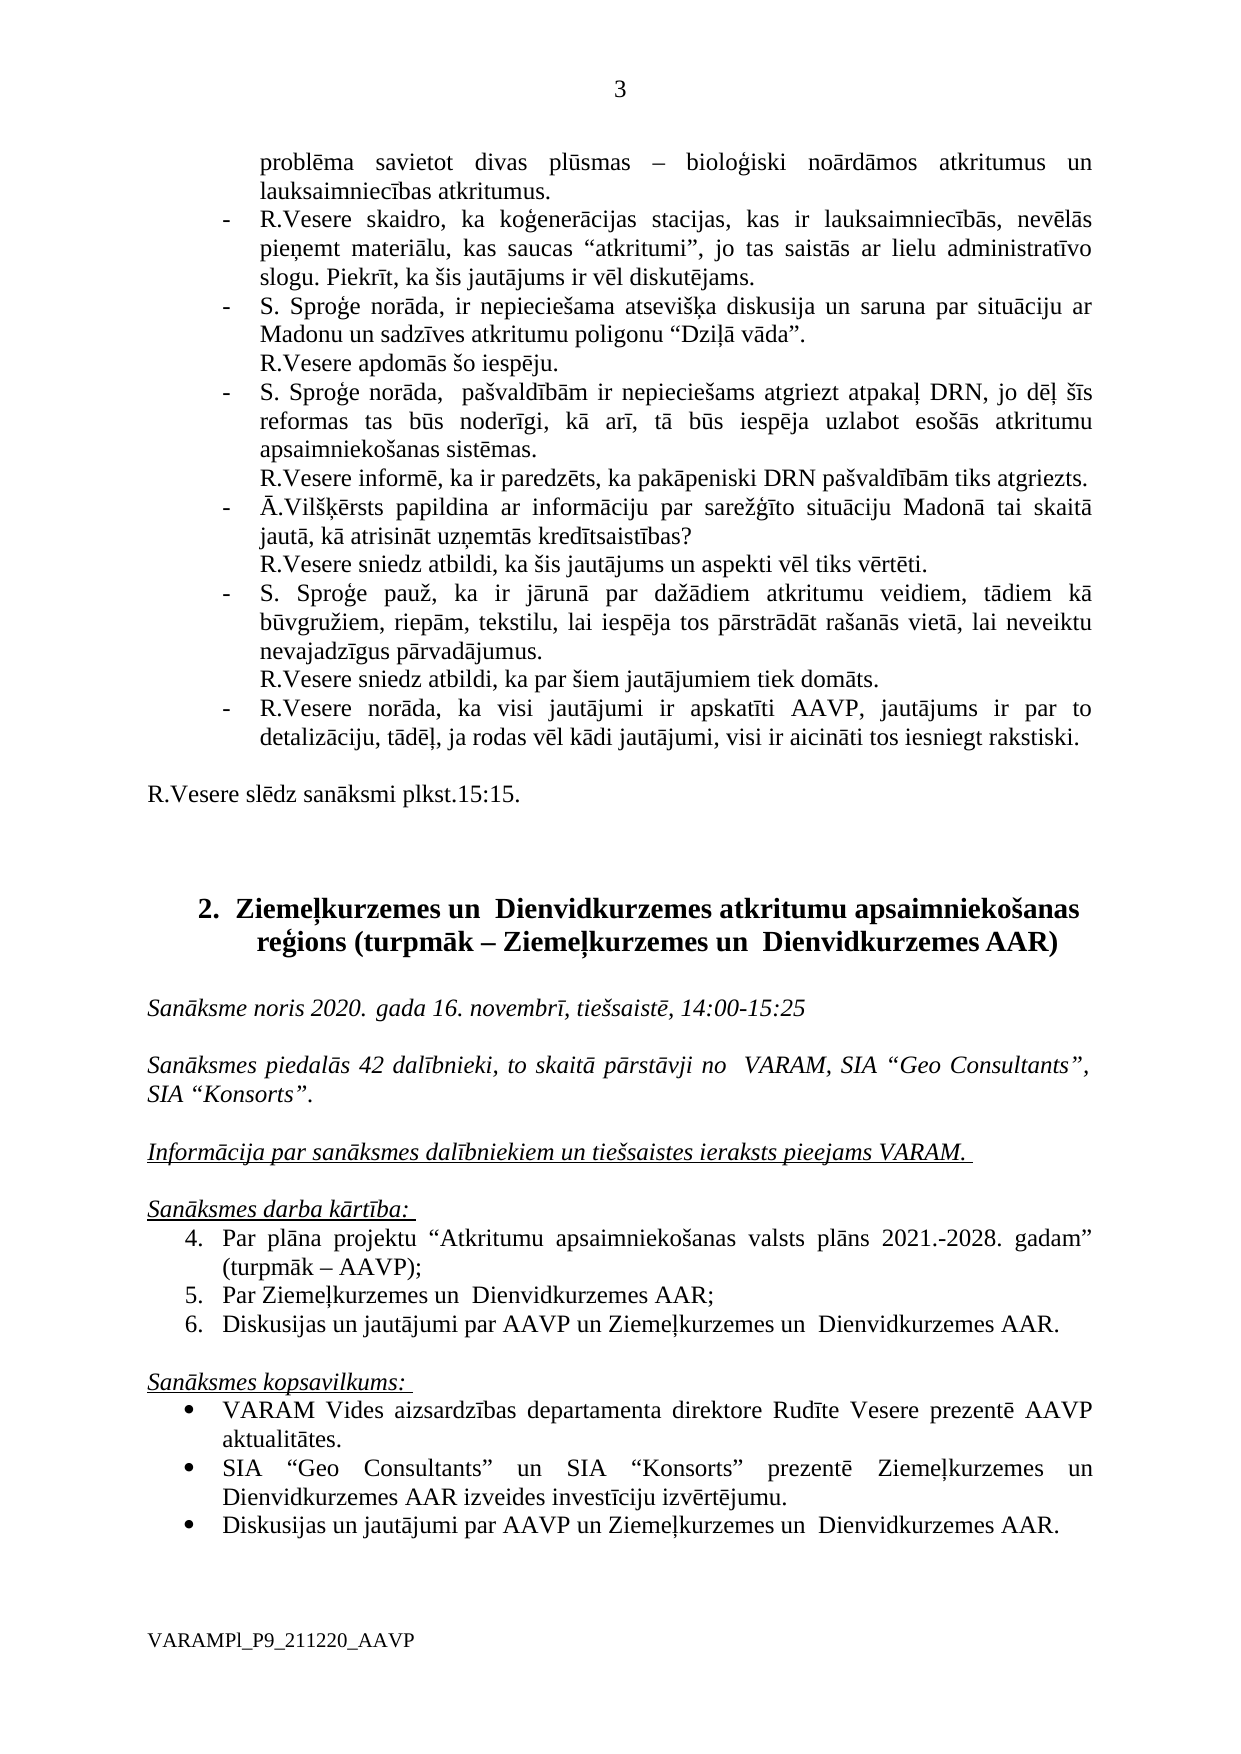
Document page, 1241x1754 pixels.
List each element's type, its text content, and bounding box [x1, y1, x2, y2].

text Sanāksmes piedalās 42 dalībnieki, to skaitā pārstāvji no VARAM, SIA “Geo Consultants”, SIA “Konsorts”. [147, 1050, 1093, 1108]
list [222, 147, 1093, 204]
text R.Vesere apdomās šo iespēju. [259, 348, 1093, 377]
list Diskusijas un jautājumi par AAVP un Ziemeļkurzemes un Dienvidkurzemes AAR. [184, 1510, 1093, 1539]
text Sanāksmes kopsavilkums: [147, 1367, 1093, 1395]
text R.Vesere slēdz sanāksmi plkst.15:15. [147, 779, 1093, 808]
list Diskusijas un jautājumi par AAVP un Ziemeļkurzemes un Dienvidkurzemes AAR. [184, 1309, 1093, 1338]
text R.Vesere sniedz atbildi, ka šis jautājums un aspekti vēl tiks vērtēti. [259, 549, 1093, 578]
list SIA “Geo Consultants” un SIA “Konsorts” prezentē Ziemeļkurzemes un Dienvidkurzemes AAR izveides investīciju izvērtējumu. [184, 1453, 1093, 1510]
text Sanāksmes darba kārtība: [147, 1194, 1093, 1223]
list Par plāna projektu “Atkritumu apsaimniekošanas valsts plāns 2021.-2028. gadam” (turpmāk – AAVP); [184, 1223, 1093, 1280]
text Informācija par sanāksmes dalībniekiem un tiešsaistes ieraksts pieejams VARAM. [147, 1137, 1093, 1165]
list R.Vesere skaidro, ka koģenerācijas stacijas, kas ir lauksaimniecībās, nevēlās pieņemt materiālu, kas saucas “atkritumi”, jo tas saistās ar lielu administratīvo slogu. Piekrīt, ka šis jautājums ir vēl diskutējams. [222, 204, 1093, 291]
text Sanāksme noris 2020. gada 16. novembrī, tiešsaistē, 14:00-15:25 [147, 993, 1093, 1022]
list S. Sproģe pauž, ka ir jārunā par dažādiem atkritumu veidiem, tādiem kā būvgružiem, riepām, tekstilu, lai iespēja tos pārstrādāt rašanās vietā, lai neveiktu nevajadzīgus pārvadājumus. [222, 578, 1093, 664]
list Par Ziemeļkurzemes un Dienvidkurzemes AAR; [184, 1280, 1093, 1309]
text R.Vesere informē, ka ir paredzēts, ka pakāpeniski DRN pašvaldībām tiks atgriezts. [259, 463, 1093, 492]
list S. Sproģe norāda, ir nepieciešama atsevišķa diskusija un saruna par situāciju ar Madonu un sadzīves atkritumu poligonu “Dziļā vāda”. [222, 291, 1093, 348]
list VARAM Vides aizsardzības departamenta direktore Rudīte Vesere prezentē AAVP aktualitātes. [184, 1395, 1093, 1453]
text R.Vesere sniedz atbildi, ka par šiem jautājumiem tiek domāts. [259, 664, 1093, 693]
list R.Vesere norāda, ka visi jautājumi ir apskatīti AAVP, jautājums ir par to detalizāciju, tādēļ, ja rodas vēl kādi jautājumi, visi ir aicināti tos iesniegt rakstiski. [222, 693, 1093, 751]
subtitle Ziemeļkurzemes un Dienvidkurzemes atkritumu apsaimniekošanas reģions (turpmāk – Ziemeļkurzemes un Dienvidkurzemes AAR) [184, 891, 1093, 958]
list Ā.Vilšķērsts papildina ar informāciju par sarežģīto situāciju Madonā tai skaitā jautā, kā atrisināt uzņemtās kredītsaistības? [222, 492, 1093, 549]
list S. Sproģe norāda, pašvaldībām ir nepieciešams atgriezt atpakaļ DRN, jo dēļ šīs reformas tas būs noderīgi, kā arī, tā būs iespēja uzlabot esošās atkritumu apsaimniekošanas sistēmas. [222, 377, 1093, 463]
